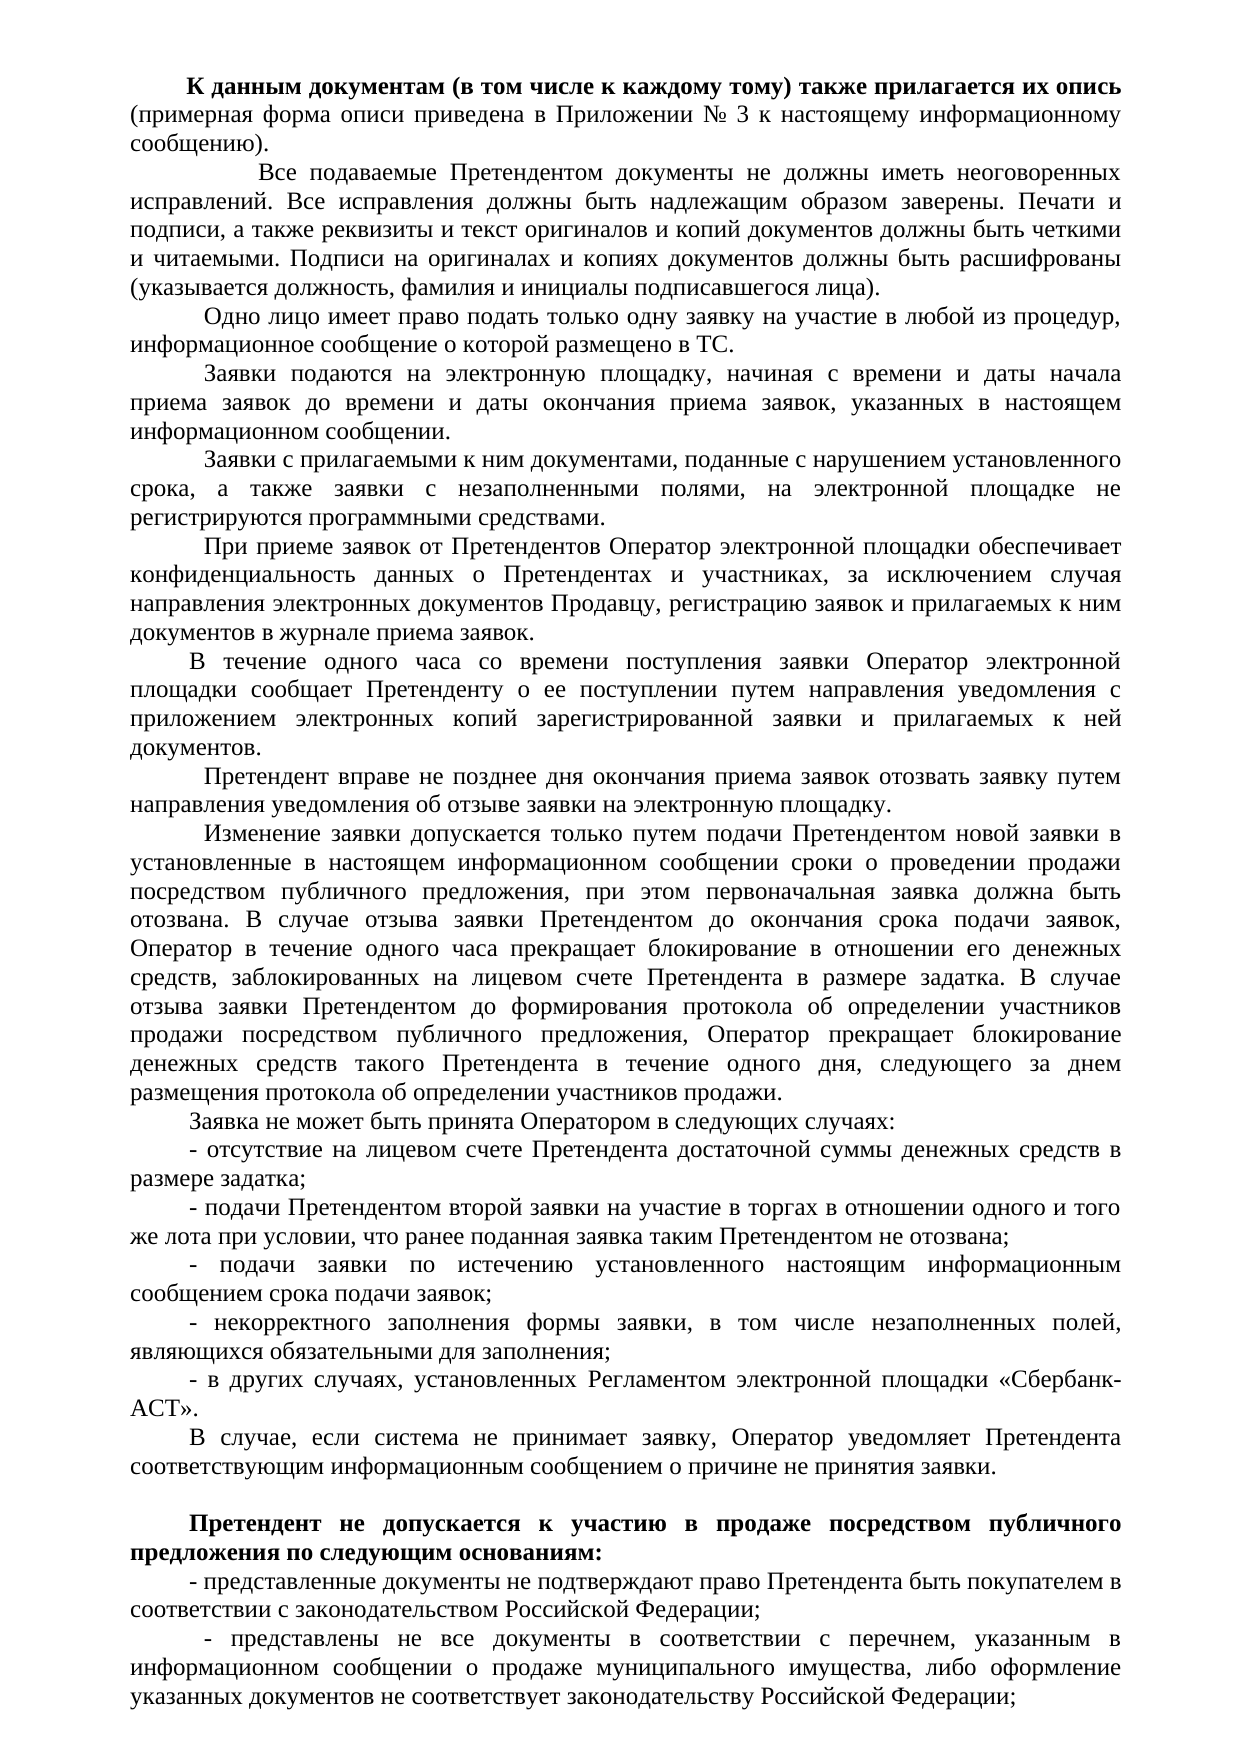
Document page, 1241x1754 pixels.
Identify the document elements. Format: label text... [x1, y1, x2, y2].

text - представленные документы не подтверждают право Претендента быть покупателем в соответствии с законодательством Российской Федерации; [130, 1566, 1122, 1623]
text Заявка не может быть принята Оператором в следующих случаях: [130, 1106, 1122, 1134]
text В случае, если система не принимает заявку, Оператор уведомляет Претендента соответствующим информационным сообщением о причине не принятия заявки. [130, 1422, 1122, 1479]
text - представлены не все документы в соответствии с перечнем, указанным в информационном сообщении о продаже муниципального имущества, либо оформление указанных документов не соответствует законодательству Российской Федерации; [130, 1623, 1122, 1709]
text Претендент не допускается к участию в продаже посредством публичного предложения по следующим основаниям: [130, 1508, 1122, 1566]
text К данным документам (в том числе к каждому тому) также прилагается их опись (примерная форма описи приведена в Приложении № 3 к настоящему информационному сообщению). [130, 71, 1122, 157]
text Все подаваемые Претендентом документы не должны иметь неоговоренных исправлений. Все исправления должны быть надлежащим образом заверены. Печати и подписи, а также реквизиты и текст оригиналов и копий документов должны быть четкими и читаемыми. Подписи на оригиналах и копиях документов должны быть расшифрованы (указывается должность, фамилия и инициалы подписавшегося лица). [130, 157, 1122, 301]
text Претендент вправе не позднее дня окончания приема заявок отозвать заявку путем направления уведомления об отзыве заявки на электронную площадку. [130, 761, 1122, 818]
text - некорректного заполнения формы заявки, в том числе незаполненных полей, являющихся обязательными для заполнения; [130, 1307, 1122, 1364]
text - подачи заявки по истечению установленного настоящим информационным сообщением срока подачи заявок; [130, 1249, 1122, 1307]
text Заявки подаются на электронную площадку, начиная с времени и даты начала приема заявок до времени и даты окончания приема заявок, указанных в настоящем информационном сообщении. [130, 358, 1122, 444]
text При приеме заявок от Претендентов Оператор электронной площадки обеспечивает конфиденциальность данных о Претендентах и участниках, за исключением случая направления электронных документов Продавцу, регистрацию заявок и прилагаемых к ним документов в журнале приема заявок. [130, 531, 1122, 646]
text - подачи Претендентом второй заявки на участие в торгах в отношении одного и того же лота при условии, что ранее поданная заявка таким Претендентом не отозвана; [130, 1192, 1122, 1249]
text Изменение заявки допускается только путем подачи Претендентом новой заявки в установленные в настоящем информационном сообщении сроки о проведении продажи посредством публичного предложения, при этом первоначальная заявка должна быть отозвана. В случае отзыва заявки Претендентом до окончания срока подачи заявок, Оператор в течение одного часа прекращает блокирование в отношении его денежных средств, заблокированных на лицевом счете Претендента в размере задатка. В случае отзыва заявки Претендентом до формирования протокола об определении участников продажи посредством публичного предложения, Оператор прекращает блокирование денежных средств такого Претендента в течение одного дня, следующего за днем размещения протокола об определении участников продажи. [130, 818, 1122, 1106]
text Одно лицо имеет право подать только одну заявку на участие в любой из процедур, информационное сообщение о которой размещено в ТС. [130, 301, 1122, 358]
text - отсутствие на лицевом счете Претендента достаточной суммы денежных средств в размере задатка; [130, 1134, 1122, 1192]
text - в других случаях, установленных Регламентом электронной площадки «Сбербанк-АСТ». [130, 1364, 1122, 1422]
text В течение одного часа со времени поступления заявки Оператор электронной площадки сообщает Претенденту о ее поступлении путем направления уведомления с приложением электронных копий зарегистрированной заявки и прилагаемых к ней документов. [130, 646, 1122, 761]
text Заявки с прилагаемыми к ним документами, поданные с нарушением установленного срока, а также заявки с незаполненными полями, на электронной площадке не регистрируются программными средствами. [130, 444, 1122, 531]
